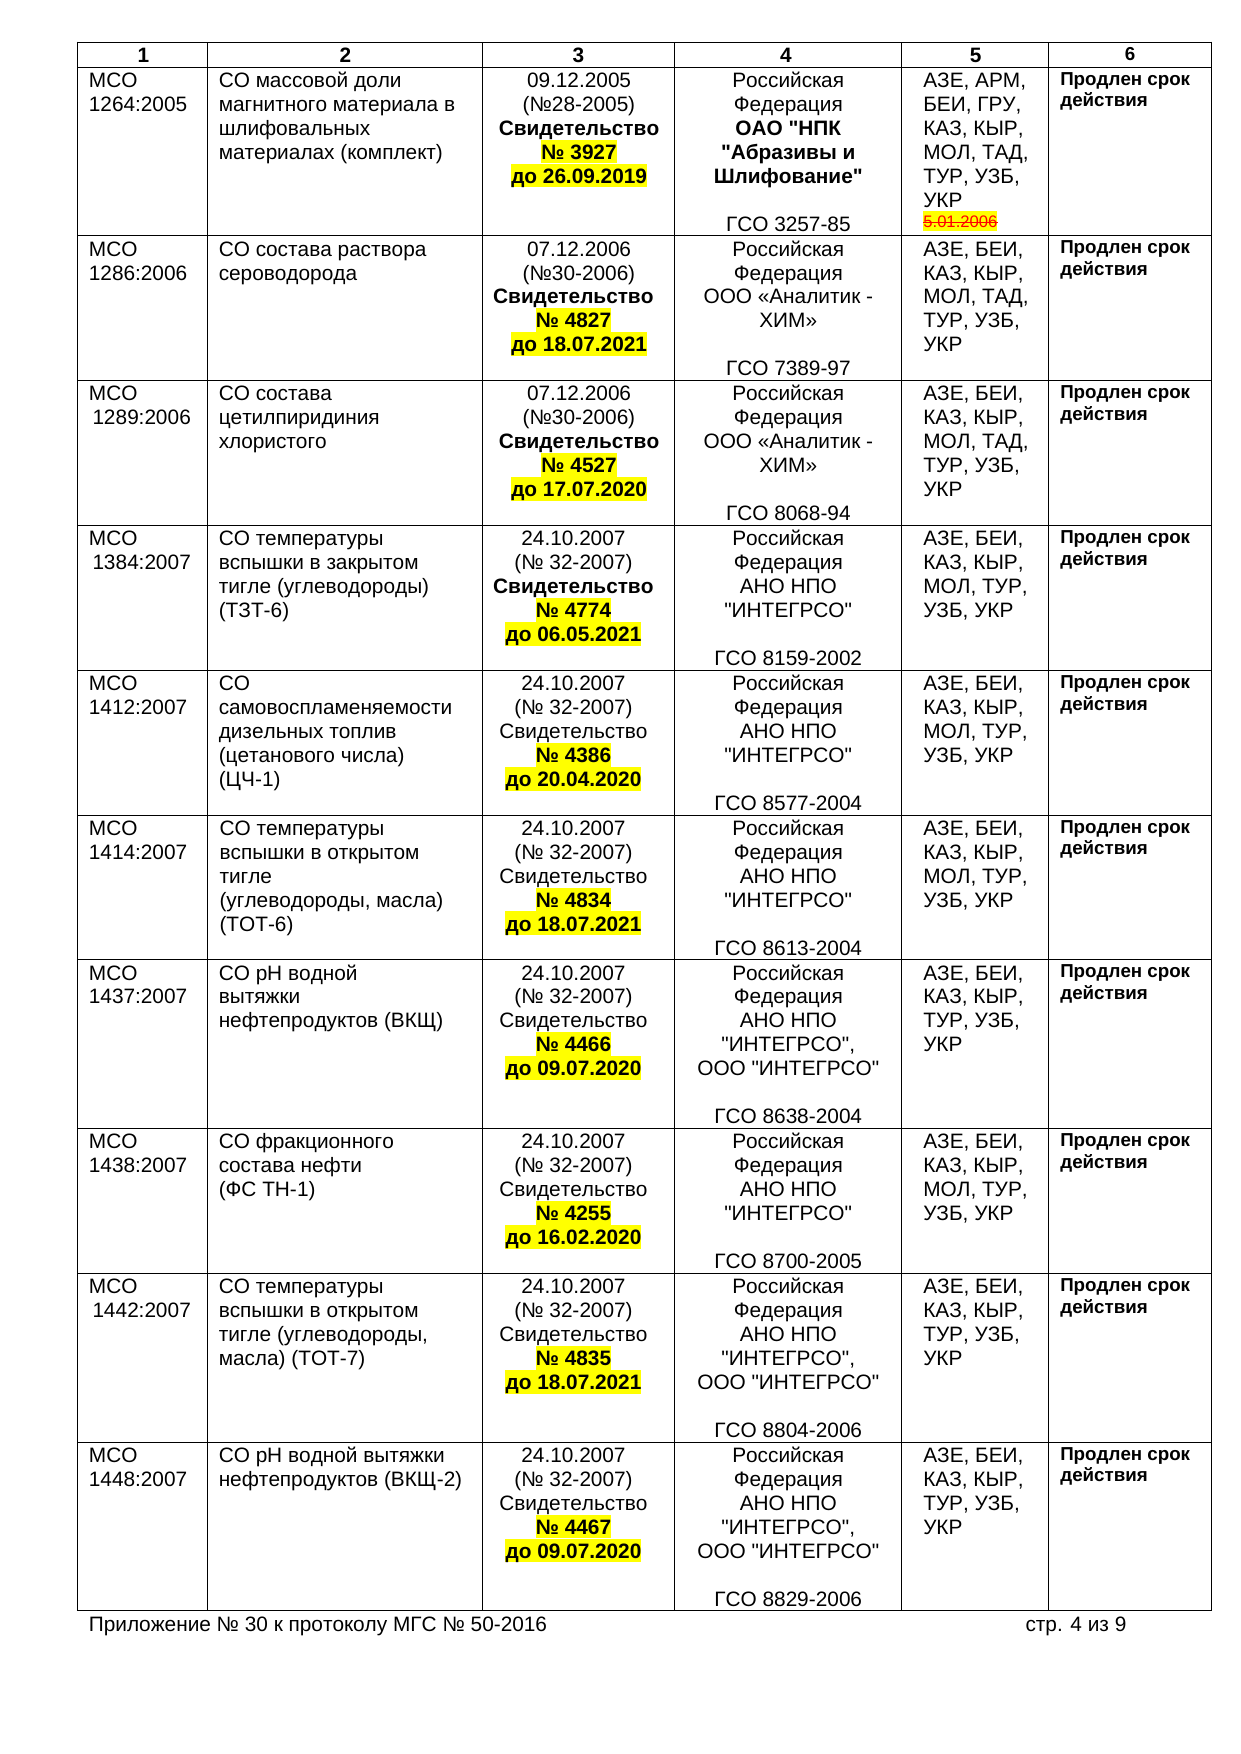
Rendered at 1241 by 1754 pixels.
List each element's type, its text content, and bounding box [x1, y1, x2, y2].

table_cell Продлен срок действия [1049, 671, 1211, 814]
table_cell СО температуры вспышки в открытом тигле (углеводороды, масла) (ТОТ-7) [208, 1274, 482, 1442]
table_cell Российская Федерация АНО НПО "ИНТЕГРСО", ООО "ИНТЕГРСО" ГСО 8829-2006 [675, 1443, 901, 1610]
table_cell МСО 1384:2007 [78, 526, 207, 670]
table_cell Продлен срок действия [1049, 960, 1211, 1128]
table_cell СО рН водной вытяжки нефтепродуктов (ВКЩ-2) [208, 1443, 482, 1610]
table_cell 09.12.2005 (№28-2005) Свидетельство № 3927 до 26.09.2019 [483, 68, 674, 235]
table_cell МСО 1412:2007 [78, 671, 207, 814]
table_cell Российская Федерация АНО НПО "ИНТЕГРСО" ГСО 8577-2004 [675, 671, 901, 814]
table_cell Продлен срок действия [1049, 1274, 1211, 1442]
table_header 5 [902, 43, 1048, 67]
table_cell Российская Федерация АНО НПО "ИНТЕГРСО" ГСО 8159-2002 [675, 526, 901, 670]
table_cell 07.12.2006 (№30-2006) Свидетельство № 4827 до 18.07.2021 [483, 236, 674, 380]
table_cell 24.10.2007 (№ 32-2007) Свидетельство № 4466 до 09.07.2020 [483, 960, 674, 1128]
table_cell Российская Федерация АНО НПО "ИНТЕГРСО" ГСО 8613-2004 [675, 816, 901, 959]
table_cell СО состава цетилпиридиния хлористого [208, 381, 482, 525]
table_cell Российская Федерация ОАО "НПК "Абразивы и Шлифование" ГСО 3257-85 [675, 68, 901, 235]
table_cell СО самовоспламеняемости дизельных топлив (цетанового числа) (ЦЧ-1) [208, 671, 482, 814]
table_header 4 [675, 43, 901, 67]
table_cell АЗЕ, БЕИ, КАЗ, КЫР, МОЛ, ТУР, УЗБ, УКР [902, 816, 1048, 959]
table_cell Российская Федерация АНО НПО "ИНТЕГРСО", ООО "ИНТЕГРСО" ГСО 8804-2006 [675, 1274, 901, 1442]
table_header 1 [78, 43, 207, 67]
table_header 2 [208, 43, 482, 67]
table_cell АЗЕ, БЕИ, КАЗ, КЫР, МОЛ, ТУР, УЗБ, УКР [902, 526, 1048, 670]
table_cell СО температуры вспышки в закрытом тигле (углеводороды) (ТЗТ-6) [208, 526, 482, 670]
table_header 6 [1049, 43, 1211, 67]
table_cell АЗЕ, БЕИ, КАЗ, КЫР, ТУР, УЗБ, УКР [902, 1274, 1048, 1442]
table_cell Российская Федерация АНО НПО "ИНТЕГРСО" ГСО 8700-2005 [675, 1129, 901, 1273]
table_cell Продлен срок действия [1049, 381, 1211, 525]
table_cell МСО 1264:2005 [78, 68, 207, 235]
table_cell 24.10.2007 (№ 32-2007) Свидетельство № 4386 до 20.04.2020 [483, 671, 674, 814]
table_cell СО температуры вспышки в открытом тигле (углеводороды, масла) (ТОТ-6) [208, 816, 482, 959]
table_cell АЗЕ, БЕИ, КАЗ, КЫР, ТУР, УЗБ, УКР [902, 1443, 1048, 1610]
table_cell 24.10.2007 (№ 32-2007) Свидетельство № 4834 до 18.07.2021 [483, 816, 674, 959]
table_cell МСО 1414:2007 [78, 816, 207, 959]
table_cell АЗЕ, АРМ, БЕИ, ГРУ, КАЗ, КЫР, МОЛ, ТАД, ТУР, УЗБ, УКР 5.01.2006 [902, 68, 1048, 235]
table_cell 24.10.2007 (№ 32-2007) Свидетельство № 4774 до 06.05.2021 [483, 526, 674, 670]
table_cell Российская Федерация ООО «Аналитик - ХИМ» ГСО 8068-94 [675, 381, 901, 525]
table_cell 24.10.2007 (№ 32-2007) Свидетельство № 4467 до 09.07.2020 [483, 1443, 674, 1610]
table_cell Продлен срок действия [1049, 236, 1211, 380]
table_cell АЗЕ, БЕИ, КАЗ, КЫР, МОЛ, ТАД, ТУР, УЗБ, УКР [902, 236, 1048, 380]
table_cell МСО 1289:2006 [78, 381, 207, 525]
table_cell СО состава раствора сероводорода [208, 236, 482, 380]
table_cell МСО 1437:2007 [78, 960, 207, 1128]
table_cell Продлен срок действия [1049, 1129, 1211, 1273]
table_header 3 [483, 43, 674, 67]
table_cell АЗЕ, БЕИ, КАЗ, КЫР, ТУР, УЗБ, УКР [902, 960, 1048, 1128]
table_cell СО рН водной вытяжки нефтепродуктов (ВКЩ) [208, 960, 482, 1128]
table_cell Российская Федерация АНО НПО "ИНТЕГРСО", ООО "ИНТЕГРСО" ГСО 8638-2004 [675, 960, 901, 1128]
table_cell АЗЕ, БЕИ, КАЗ, КЫР, МОЛ, ТАД, ТУР, УЗБ, УКР [902, 381, 1048, 525]
table_cell СО фракционного состава нефти (ФС ТН-1) [208, 1129, 482, 1273]
table_cell 24.10.2007 (№ 32-2007) Свидетельство № 4835 до 18.07.2021 [483, 1274, 674, 1442]
table_cell МСО 1448:2007 [78, 1443, 207, 1610]
table_cell 24.10.2007 (№ 32-2007) Свидетельство № 4255 до 16.02.2020 [483, 1129, 674, 1273]
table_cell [1049, 68, 1211, 235]
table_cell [1049, 1443, 1211, 1610]
table_cell МСО 1442:2007 [78, 1274, 207, 1442]
table_cell АЗЕ, БЕИ, КАЗ, КЫР, МОЛ, ТУР, УЗБ, УКР [902, 671, 1048, 814]
table_cell Продлен срок действия [1049, 816, 1211, 959]
table_cell Российская Федерация ООО «Аналитик - ХИМ» ГСО 7389-97 [675, 236, 901, 380]
table_cell 07.12.2006 (№30-2006) Свидетельство № 4527 до 17.07.2020 [483, 381, 674, 525]
table_cell СО массовой доли магнитного материала в шлифовальных материалах (комплект) [208, 68, 482, 235]
table_cell Продлен срок действия [1049, 526, 1211, 670]
table_cell МСО 1286:2006 [78, 236, 207, 380]
table_cell МСО 1438:2007 [78, 1129, 207, 1273]
table_cell АЗЕ, БЕИ, КАЗ, КЫР, МОЛ, ТУР, УЗБ, УКР [902, 1129, 1048, 1273]
